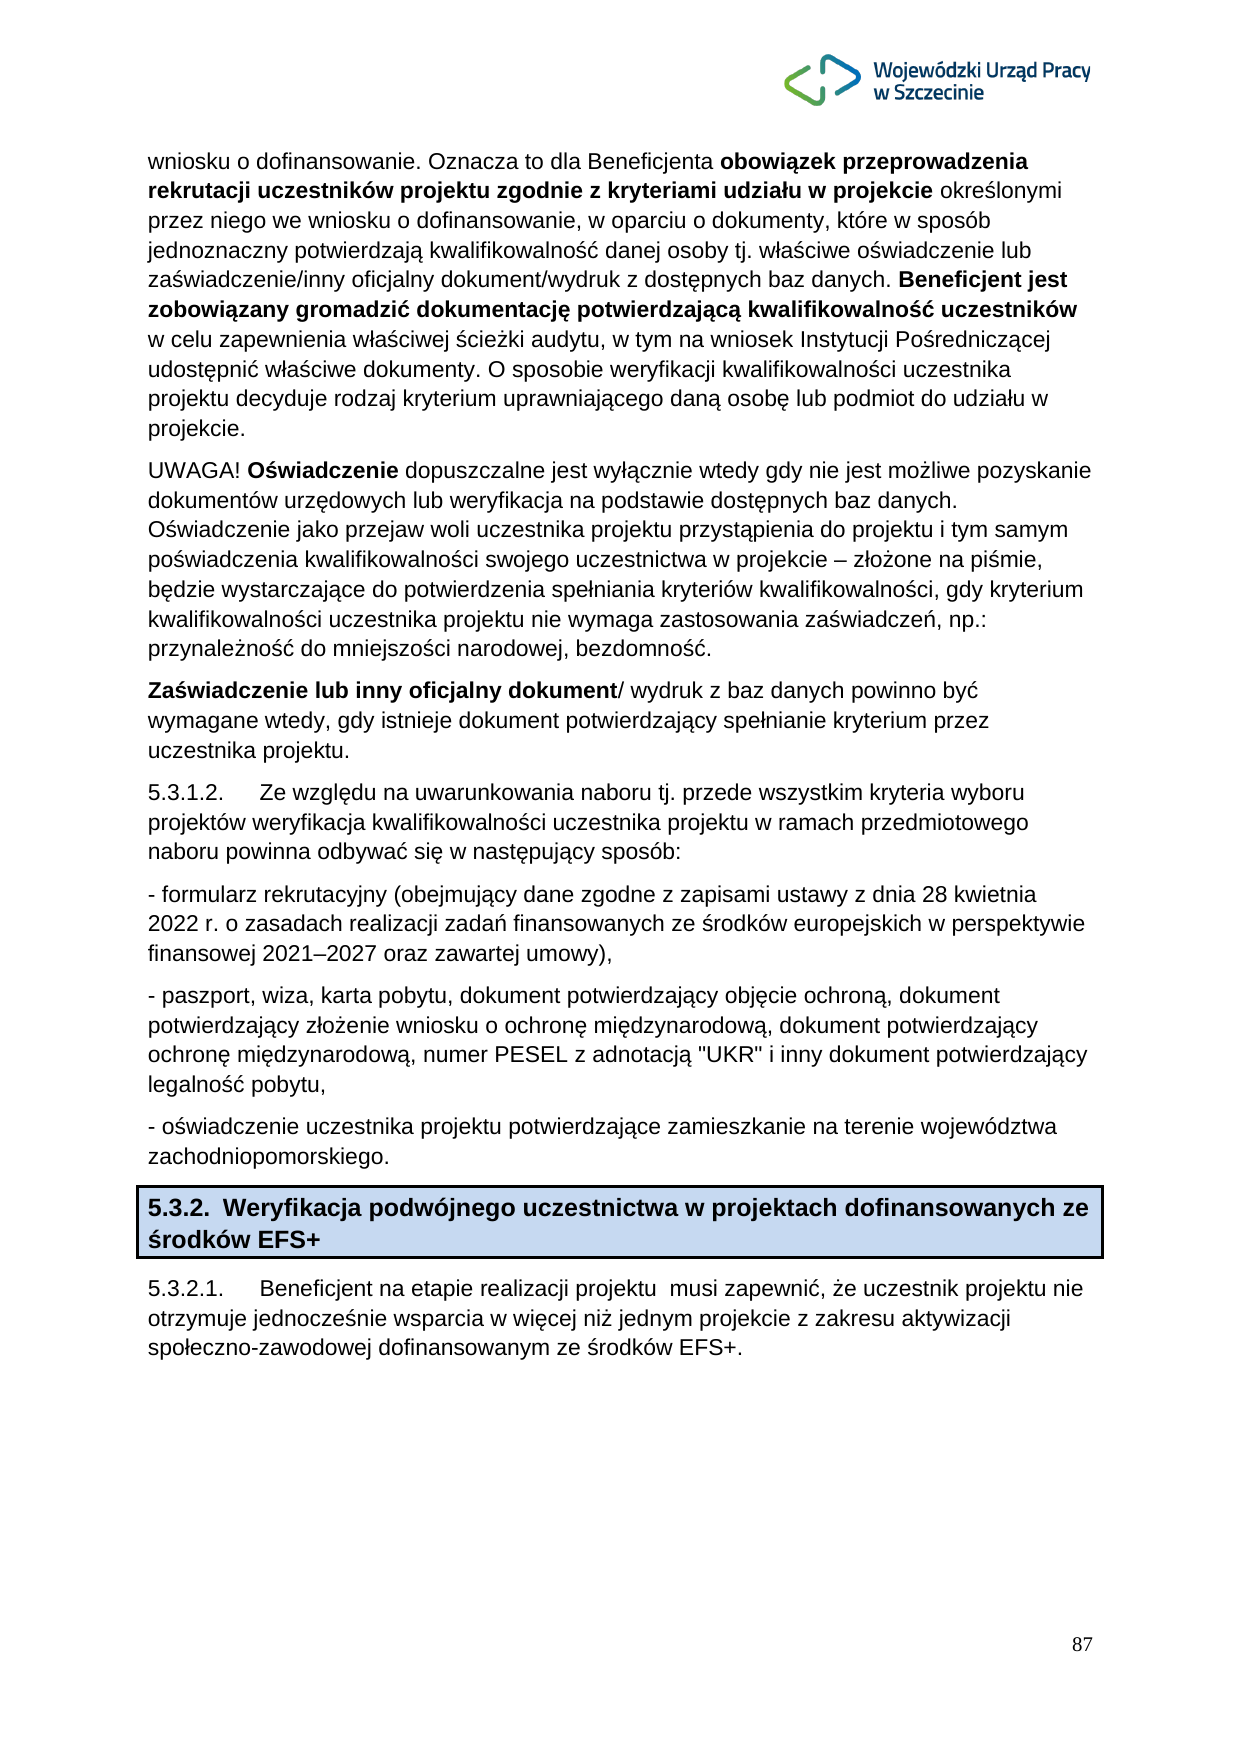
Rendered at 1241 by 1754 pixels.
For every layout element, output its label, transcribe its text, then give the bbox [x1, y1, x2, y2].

list Beneficjent na etapie realizacji projektu musi zapewnić, że uczestnik projektu nie otrzymuje jednocześnie wsparcia w więcej niż jednym projekcie z zakresu aktywizacji społeczno-zawodowej dofinansowanym ze środków EFS+. [148, 1275, 1092, 1361]
picture [784, 54, 1091, 106]
text UWAGA! Oświadczenie dopuszczalne jest wyłącznie wtedy gdy nie jest możliwe pozyskanie dokumentów urzędowych lub weryfikacja na podstawie dostępnych baz danych. Oświadczenie jako przejaw woli uczestnika projektu przystąpienia do projektu i tym samym poświadczenia kwalifikowalności swojego uczestnictwa w projekcie – złożone na piśmie, będzie wystarczające do potwierdzenia spełniania kryteriów kwalifikowalności, gdy kryterium kwalifikowalności uczestnika projektu nie wymaga zastosowania zaświadczeń, np.: przynależność do mniejszości narodowej, bezdomność. [148, 457, 1092, 662]
text Weryfikacja podwójnego uczestnictwa w projektach dofinansowanych ze środków EFS+ [139, 1188, 1101, 1256]
text - oświadczenie uczestnika projektu potwierdzające zamieszkanie na terenie województwa zachodniopomorskiego. [148, 1113, 1092, 1169]
text - formularz rekrutacyjny (obejmujący dane zgodne z zapisami ustawy z dnia 28 kwietnia 2022 r. o zasadach realizacji zadań finansowanych ze środków europejskich w perspektywie finansowej 2021–2027 oraz zawartej umowy), [148, 881, 1092, 966]
text - paszport, wiza, karta pobytu, dokument potwierdzający objęcie ochroną, dokument potwierdzający złożenie wniosku o ochronę międzynarodową, dokument potwierdzający ochronę międzynarodową, numer PESEL z adnotacją "UKR" i inny dokument potwierdzający legalność pobytu, [148, 982, 1092, 1097]
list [148, 148, 1092, 441]
text Zaświadczenie lub inny oficjalny dokument/ wydruk z baz danych powinno być wymagane wtedy, gdy istnieje dokument potwierdzający spełnianie kryterium przez uczestnika projektu. [148, 677, 1092, 763]
list Ze względu na uwarunkowania naboru tj. przede wszystkim kryteria wyboru projektów weryfikacja kwalifikowalności uczestnika projektu w ramach przedmiotowego naboru powinna odbywać się w następujący sposób: [148, 779, 1092, 865]
